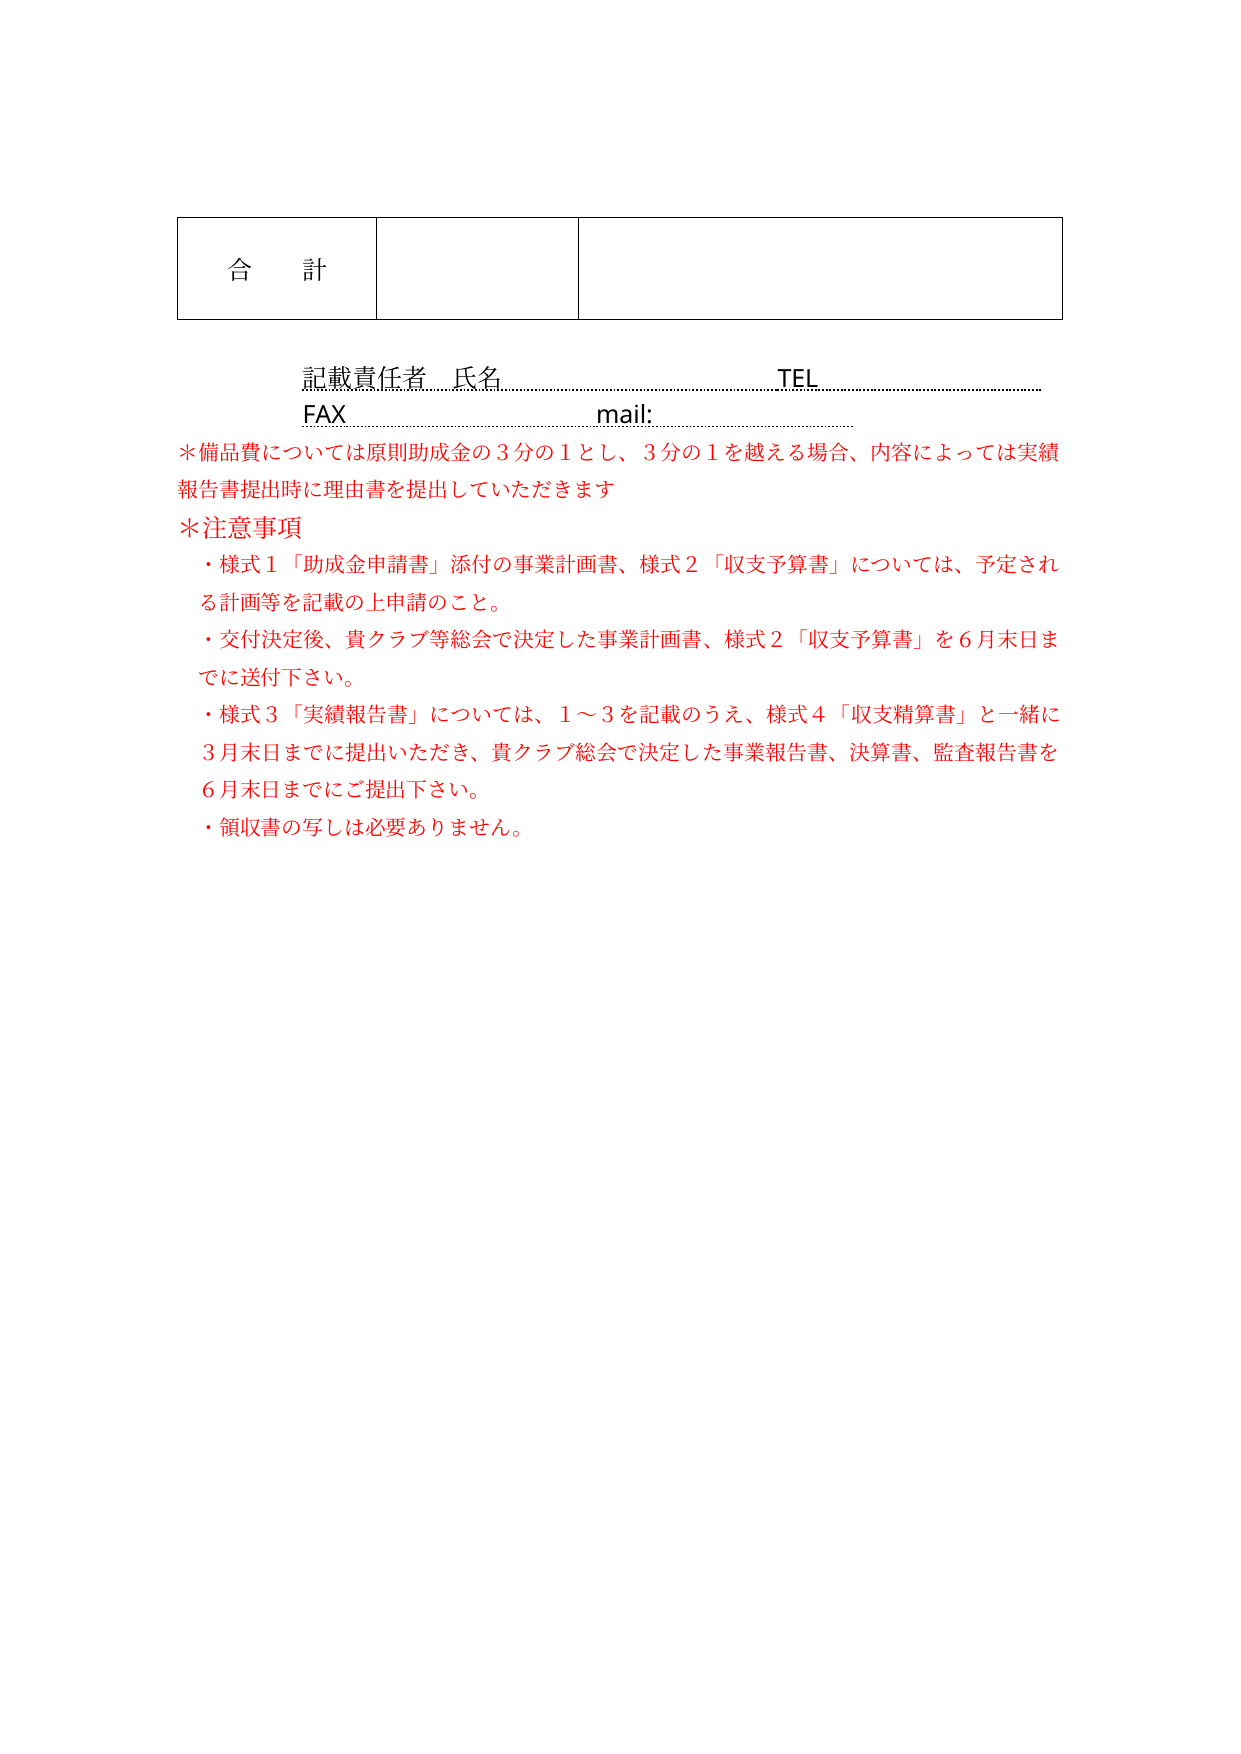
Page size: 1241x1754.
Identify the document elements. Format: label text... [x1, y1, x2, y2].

table_cell [377, 218, 578, 319]
text ・領収書の写しは必要ありません。 [177, 808, 1063, 845]
text ・様式３「実績報告書」については、１～３を記載のうえ、様式４「収支精算書」と一緒に３月末日までに提出いただき、貴クラブ総会で決定した事業報告書、決算書、監査報告書を６月末日までにご提出下さい。 [177, 695, 1063, 808]
text ・交付決定後、貴クラブ等総会で決定した事業計画書、様式２「収支予算書」を６月末日までに送付下さい。 [177, 620, 1063, 695]
text FAX mail: [177, 395, 1063, 433]
text ・様式１「助成金申請書」添付の事業計画書、様式２「収支予算書」については、予定される計画等を記載の上申請のこと。 [177, 545, 1063, 620]
table_cell 合 計 [178, 218, 376, 319]
text ＊備品費については原則助成金の３分の１とし、３分の１を越える場合、内容によっては実績報告書提出時に理由書を提出していただきます [177, 433, 1063, 508]
text 記載責任者 氏名 TEL [177, 358, 1063, 395]
text ＊注意事項 [177, 508, 1063, 545]
table_cell [579, 218, 1062, 319]
